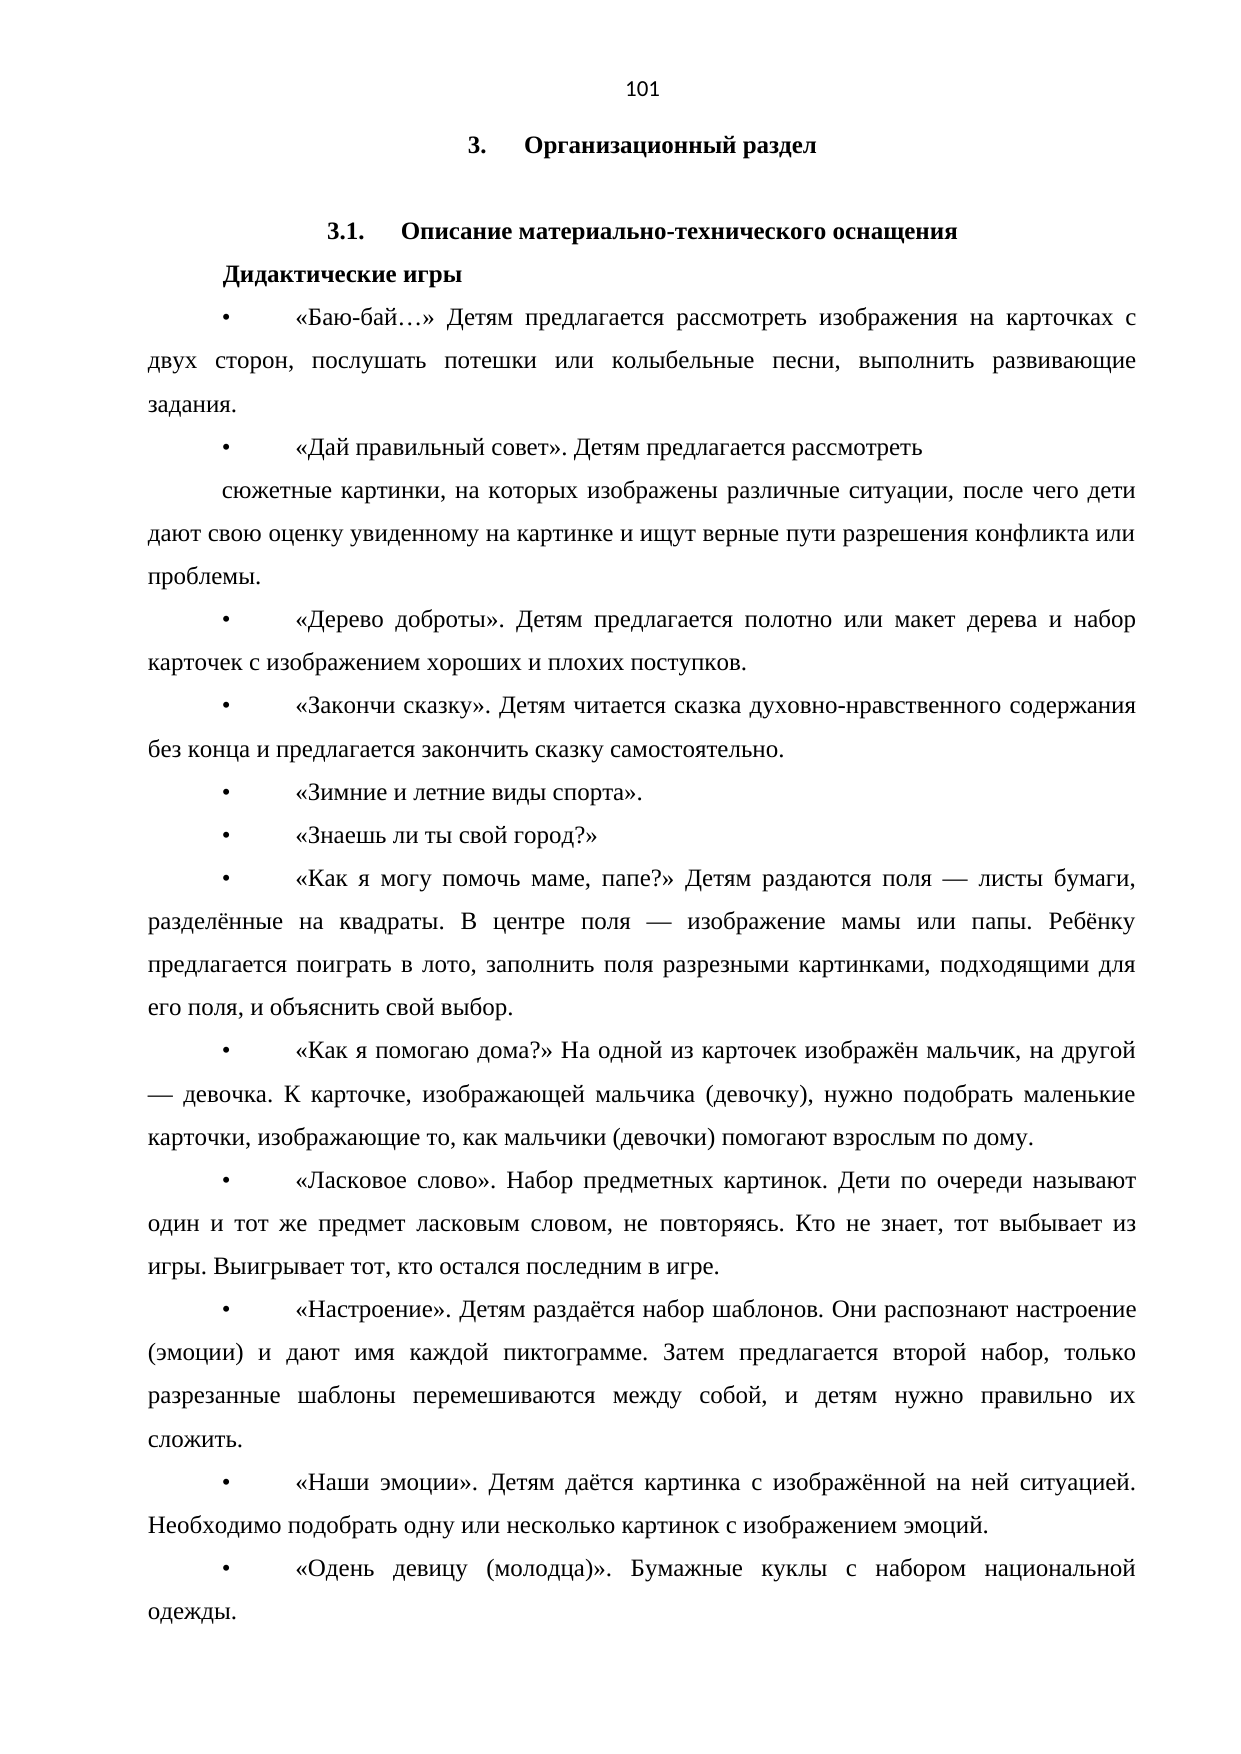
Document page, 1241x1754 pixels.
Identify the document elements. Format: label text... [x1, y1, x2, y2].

list • «Как я могу помочь маме, папе?» Детям раздаются поля — листы бумаги, разделённые на квадраты. В центре поля — изображение мамы или папы. Ребёнку предлагается поиграть в лото, заполнить поля разрезными картинками, подходящими для его поля, и объяснить свой выбор. [148, 863, 1137, 1021]
list • «Дерево доброты». Детям предлагается полотно или макет дерева и набор карточек с изображением хороших и плохих поступков. [148, 604, 1137, 676]
list • «Зимние и летние виды спорта». [148, 777, 1137, 806]
list • «Настроение». Детям раздаётся набор шаблонов. Они распознают настроение (эмоции) и дают имя каждой пиктограмме. Затем предлагается второй набор, только разрезанные шаблоны перемешиваются между собой, и детям нужно правильно их сложить. [148, 1294, 1137, 1452]
list • «Баю-бай…» Детям предлагается рассмотреть изображения на карточках с двух сторон, послушать потешки или колыбельные песни, выполнить развивающие задания. [148, 302, 1137, 417]
list • «Ласковое слово». Набор предметных картинок. Дети по очереди называют один и тот же предмет ласковым словом, не повторяясь. Кто не знает, тот выбывает из игры. Выигрывает тот, кто остался последним в игре. [148, 1165, 1137, 1280]
list сюжетные картинки, на которых изображены различные ситуации, после чего дети дают свою оценку увиденному на картинке и ищут верные пути разрешения конфликта или проблемы. [148, 475, 1137, 590]
list Дидактические игры [223, 259, 1137, 288]
list • «Закончи сказку». Детям читается сказка духовно-нравственного содержания без конца и предлагается закончить сказку самостоятельно. [148, 691, 1137, 762]
list • «Как я помогаю дома?» На одной из карточек изображён мальчик, на другой — девочка. К карточке, изображающей мальчика (девочку), нужно подобрать маленькие карточки, изображающие то, как мальчики (девочки) помогают взрослым по дому. [148, 1036, 1137, 1151]
list • «Дай правильный совет». Детям предлагается рассмотреть [148, 432, 1137, 461]
list • «Наши эмоции». Детям даётся картинка с изображённой на ней ситуацией. Необходимо подобрать одну или несколько картинок с изображением эмоций. [148, 1467, 1137, 1539]
list • «Одень девицу (молодца)». Бумажные куклы с набором национальной одежды. [148, 1553, 1137, 1625]
list • «Знаешь ли ты свой город?» [148, 820, 1137, 849]
list Описание материально-технического оснащения [148, 216, 1137, 245]
list Организационный раздел [148, 130, 1137, 159]
